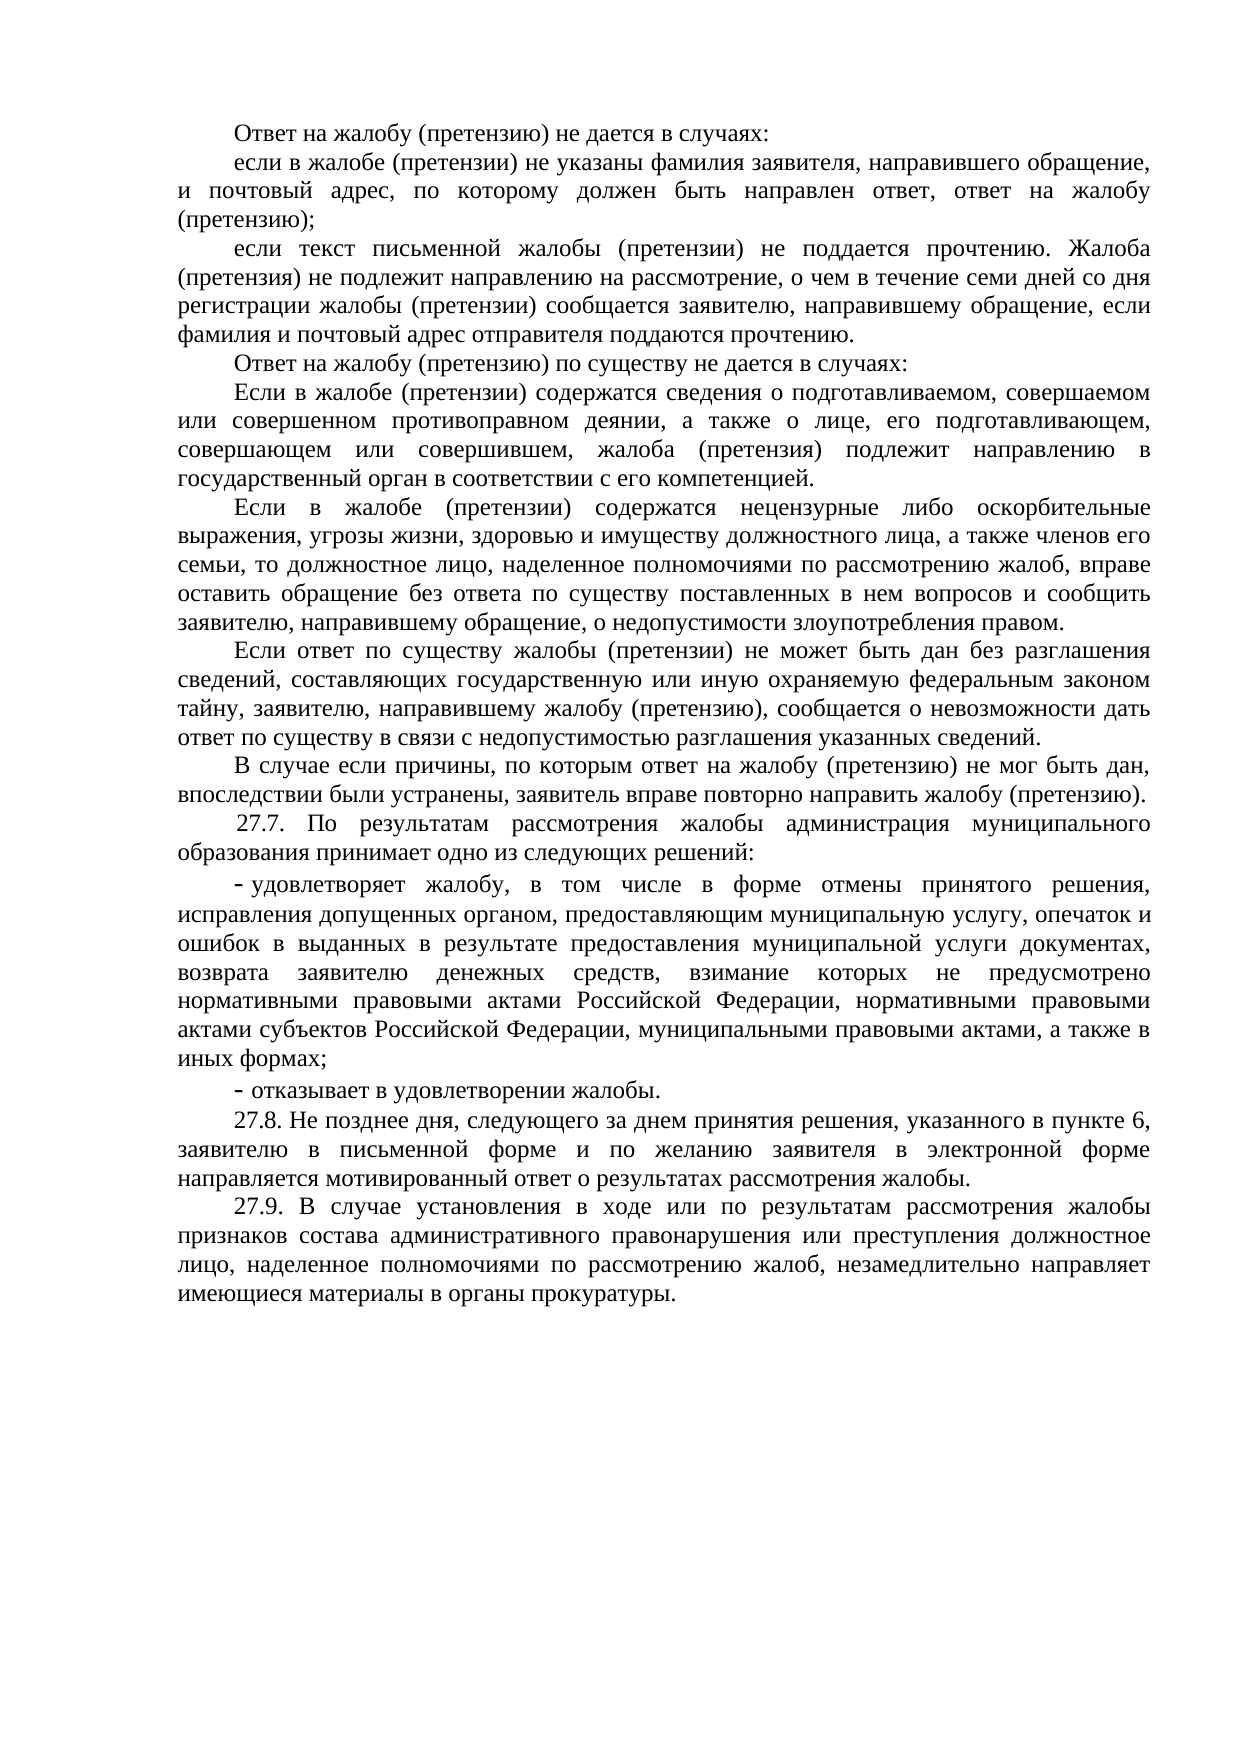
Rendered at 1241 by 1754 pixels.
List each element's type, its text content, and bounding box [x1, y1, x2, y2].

text В случае если причины, по которым ответ на жалобу (претензию) не мог быть дан, впоследствии были устранены, заявитель вправе повторно направить жалобу (претензию). [177, 751, 1152, 808]
text если текст письменной жалобы (претензии) не поддается прочтению. Жалоба (претензия) не подлежит направлению на рассмотрение, о чем в течение семи дней со дня регистрации жалобы (претензии) сообщается заявителю, направившему обращение, если фамилия и почтовый адрес отправителя поддаются прочтению. [177, 233, 1152, 348]
text Ответ на жалобу (претензию) не дается в случаях: [177, 118, 1152, 147]
text Ответ на жалобу (претензию) по существу не дается в случаях: [177, 348, 1152, 377]
text Если ответ по существу жалобы (претензии) не может быть дан без разглашения сведений, составляющих государственную или иную охраняемую федеральным законом тайну, заявителю, направившему жалобу (претензию), сообщается о невозможности дать ответ по существу в связи с недопустимостью разглашения указанных сведений. [177, 636, 1152, 751]
text если в жалобе (претензии) не указаны фамилия заявителя, направившего обращение, и почтовый адрес, по которому должен быть направлен ответ, ответ на жалобу (претензию); [177, 147, 1152, 233]
list 27.8. Не позднее дня, следующего за днем принятия решения, указанного в пункте 6, заявителю в письменной форме и по желанию заявителя в электронной форме направляется мотивированный ответ о результатах рассмотрения жалобы. [177, 1105, 1152, 1191]
list 27.9. В случае установления в ходе или по результатам рассмотрения жалобы признаков состава административного правонарушения или преступления должностное лицо, наделенное полномочиями по рассмотрению жалоб, незамедлительно направляет имеющиеся материалы в органы прокуратуры. [177, 1191, 1152, 1306]
text 27.7. По результатам рассмотрения жалобы администрация муниципального образования принимает одно из следующих решений: [177, 808, 1152, 866]
text Если в жалобе (претензии) содержатся сведения о подготавливаемом, совершаемом или совершенном противоправном деянии, а также о лице, его подготавливающем, совершающем или совершившем, жалоба (претензия) подлежит направлению в государственный орган в соответствии с его компетенцией. [177, 377, 1152, 492]
list удовлетворяет жалобу, в том числе в форме отмены принятого решения, исправления допущенных органом, предоставляющим муниципальную услугу, опечаток и ошибок в выданных в результате предоставления муниципальной услуги документах, возврата заявителю денежных средств, взимание которых не предусмотрено нормативными правовыми актами Российской Федерации, нормативными правовыми актами субъектов Российской Федерации, муниципальными правовыми актами, а также в иных формах; [177, 866, 1152, 1072]
list отказывает в удовлетворении жалобы. [177, 1072, 1152, 1105]
text Если в жалобе (претензии) содержатся нецензурные либо оскорбительные выражения, угрозы жизни, здоровью и имуществу должностного лица, а также членов его семьи, то должностное лицо, наделенное полномочиями по рассмотрению жалоб, вправе оставить обращение без ответа по существу поставленных в нем вопросов и сообщить заявителю, направившему обращение, о недопустимости злоупотребления правом. [177, 492, 1152, 636]
